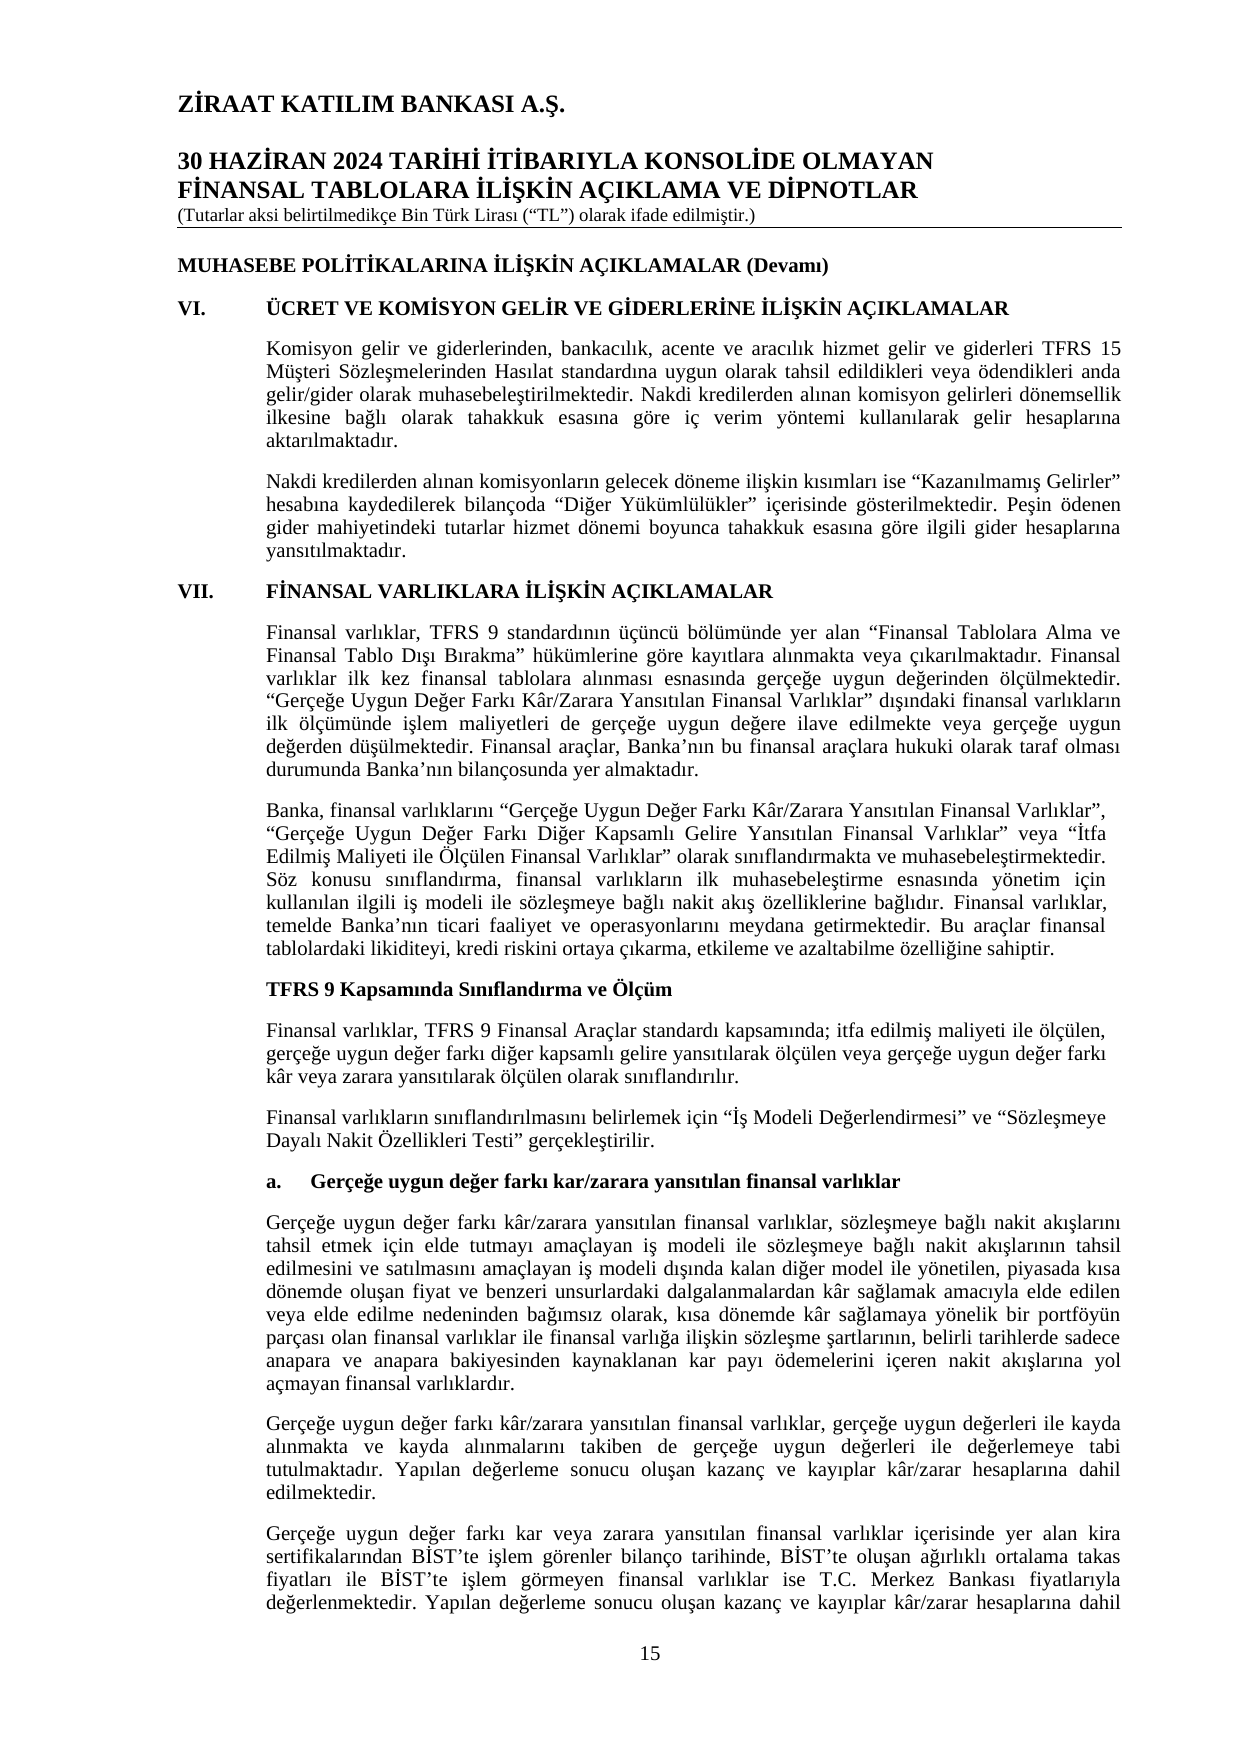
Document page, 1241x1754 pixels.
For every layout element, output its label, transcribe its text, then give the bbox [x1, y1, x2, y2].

text MUHASEBE POLİTİKALARINA İLİŞKİN AÇIKLAMALAR (Devamı) [177, 255, 1122, 277]
text VI. ÜCRET VE KOMİSYON GELİR VE GİDERLERİNE İLİŞKİN AÇIKLAMALAR [177, 297, 1122, 319]
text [266, 1522, 1122, 1614]
text VII. FİNANSAL VARLIKLARA İLİŞKİN AÇIKLAMALAR [177, 580, 1122, 603]
text Nakdi kredilerden alınan komisyonların gelecek döneme ilişkin kısımları ise “Kazanılmamış Gelirler” hesabına kaydedilerek bilançoda “Diğer Yükümlülükler” içerisinde gösterilmektedir. Peşin ödenen gider mahiyetindeki tutarlar hizmet dönemi boyunca tahakkuk esasına göre ilgili gider hesaplarına yansıtılmaktadır. [266, 470, 1122, 562]
text Finansal varlıkların sınıflandırılmasını belirlemek için “İş Modeli Değerlendirmesi” ve “Sözleşmeye Dayalı Nakit Özellikleri Testi” gerçekleştirilir. [266, 1106, 1107, 1152]
subtitle TFRS 9 Kapsamında Sınıflandırma ve Ölçüm [266, 978, 1107, 1001]
text Gerçeğe uygun değer farkı kâr/zarara yansıtılan finansal varlıklar, sözleşmeye bağlı nakit akışlarını tahsil etmek için elde tutmayı amaçlayan iş modeli ile sözleşmeye bağlı nakit akışlarının tahsil edilmesini ve satılmasını amaçlayan iş modeli dışında kalan diğer model ile yönetilen, piyasada kısa dönemde oluşan fiyat ve benzeri unsurlardaki dalgalanmalardan kâr sağlamak amacıyla elde edilen veya elde edilme nedeninden bağımsız olarak, kısa dönemde kâr sağlamaya yönelik bir portföyün parçası olan finansal varlıklar ile finansal varlığa ilişkin sözleşme şartlarının, belirli tarihlerde sadece anapara ve anapara bakiyesinden kaynaklanan kar payı ödemelerini içeren nakit akışlarına yol açmayan finansal varlıklardır. [266, 1211, 1122, 1394]
text Finansal varlıklar, TFRS 9 Finansal Araçlar standardı kapsamında; itfa edilmiş maliyeti ile ölçülen, gerçeğe uygun değer farkı diğer kapsamlı gelire yansıtılarak ölçülen veya gerçeğe uygun değer farkı kâr veya zarara yansıtılarak ölçülen olarak sınıflandırılır. [266, 1020, 1107, 1088]
list a. Gerçeğe uygun değer farkı kar/zarara yansıtılan finansal varlıklar [266, 1170, 1122, 1193]
text Banka, finansal varlıklarını “Gerçeğe Uygun Değer Farkı Kâr/Zarara Yansıtılan Finansal Varlıklar”, “Gerçeğe Uygun Değer Farkı Diğer Kapsamlı Gelire Yansıtılan Finansal Varlıklar” veya “İtfa Edilmiş Maliyeti ile Ölçülen Finansal Varlıklar” olarak sınıflandırmakta ve muhasebeleştirmektedir. Söz konusu sınıflandırma, finansal varlıkların ilk muhasebeleştirme esnasında yönetim için kullanılan ilgili iş modeli ile sözleşmeye bağlı nakit akış özelliklerine bağlıdır. Finansal varlıklar, temelde Banka’nın ticari faaliyet ve operasyonlarını meydana getirmektedir. Bu araçlar finansal tablolardaki likiditeyi, kredi riskini ortaya çıkarma, etkileme ve azaltabilme özelliğine sahiptir. [266, 799, 1107, 959]
text Finansal varlıklar, TFRS 9 standardının üçüncü bölümünde yer alan “Finansal Tablolara Alma ve Finansal Tablo Dışı Bırakma” hükümlerine göre kayıtlara alınmakta veya çıkarılmaktadır. Finansal varlıklar ilk kez finansal tablolara alınması esnasında gerçeğe uygun değerinden ölçülmektedir. “Gerçeğe Uygun Değer Farkı Kâr/Zarara Yansıtılan Finansal Varlıklar” dışındaki finansal varlıkların ilk ölçümünde işlem maliyetleri de gerçeğe uygun değere ilave edilmekte veya gerçeğe uygun değerden düşülmektedir. Finansal araçlar, Banka’nın bu finansal araçlara hukuki olarak taraf olması durumunda Banka’nın bilançosunda yer almaktadır. [266, 621, 1122, 781]
text Gerçeğe uygun değer farkı kâr/zarara yansıtılan finansal varlıklar, gerçeğe uygun değerleri ile kayda alınmakta ve kayda alınmalarını takiben de gerçeğe uygun değerleri ile değerlemeye tabi tutulmaktadır. Yapılan değerleme sonucu oluşan kazanç ve kayıplar kâr/zarar hesaplarına dahil edilmektedir. [266, 1413, 1122, 1504]
text Komisyon gelir ve giderlerinden, bankacılık, acente ve aracılık hizmet gelir ve giderleri TFRS 15 Müşteri Sözleşmelerinden Hasılat standardına uygun olarak tahsil edildikleri veya ödendikleri anda gelir/gider olarak muhasebeleştirilmektedir. Nakdi kredilerden alınan komisyon gelirleri dönemsellik ilkesine bağlı olarak tahakkuk esasına göre iç verim yöntemi kullanılarak gelir hesaplarına aktarılmaktadır. [266, 338, 1122, 452]
